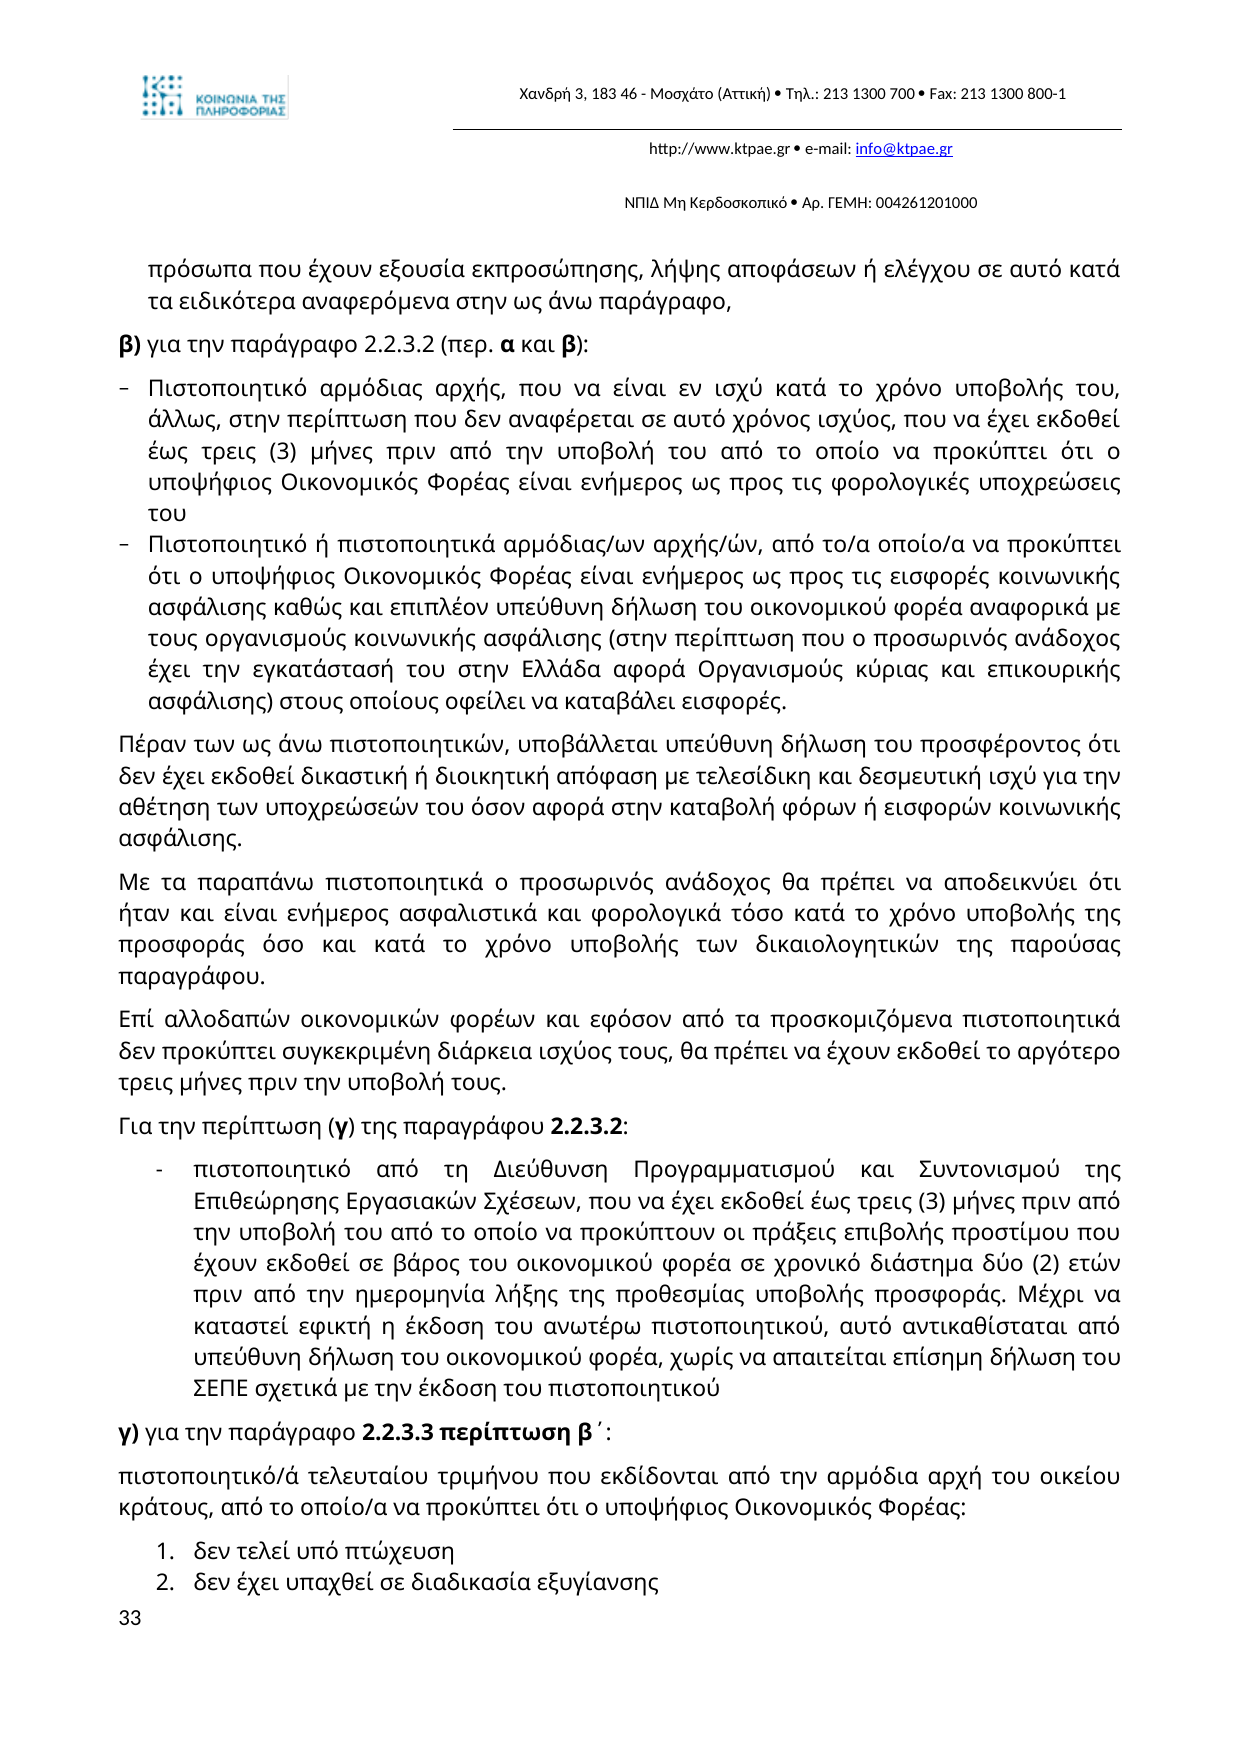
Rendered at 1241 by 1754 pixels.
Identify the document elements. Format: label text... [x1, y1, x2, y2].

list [118, 253, 1122, 316]
text β) για την παράγραφο 2.2.3.2 (περ. α και β): [118, 328, 1122, 359]
text γ) για την παράγραφο 2.2.3.3 περίπτωση β΄: [118, 1416, 1122, 1447]
list Πιστοποιητικό αρμόδιας αρχής, που να είναι εν ισχύ κατά το χρόνο υποβολής του, άλλως, στην περίπτωση που δεν αναφέρεται σε αυτό χρόνος ισχύος, που να έχει εκδοθεί έως τρεις (3) μήνες πριν από την υποβολή του από το οποίο να προκύπτει ότι ο υποψήφιος Οικονομικός Φορέας είναι ενήμερος ως προς τις φορολογικές υποχρεώσεις του [118, 372, 1122, 528]
text Με τα παραπάνω πιστοποιητικά ο προσωρινός ανάδοχος θα πρέπει να αποδεικνύει ότι ήταν και είναι ενήμερος ασφαλιστικά και φορολογικά τόσο κατά το χρόνο υποβολής της προσφοράς όσο και κατά το χρόνο υποβολής των δικαιολογητικών της παρούσας παραγράφου. [118, 866, 1122, 991]
list πιστοποιητικό από τη Διεύθυνση Προγραμματισμού και Συντονισμού της Επιθεώρησης Εργασιακών Σχέσεων, που να έχει εκδοθεί έως τρεις (3) μήνες πριν από την υποβολή του από το οποίο να προκύπτουν οι πράξεις επιβολής προστίμου που έχουν εκδοθεί σε βάρος του οικονομικού φορέα σε χρονικό διάστημα δύο (2) ετών πριν από την ημερομηνία λήξης της προθεσμίας υποβολής προσφοράς. Μέχρι να καταστεί εφικτή η έκδοση του ανωτέρω πιστοποιητικού, αυτό αντικαθίσταται από υπεύθυνη δήλωση του οικονομικού φορέα, χωρίς να απαιτείται επίσημη δήλωση του ΣΕΠΕ σχετικά με την έκδοση του πιστοποιητικού [156, 1153, 1122, 1403]
list Πιστοποιητικό ή πιστοποιητικά αρμόδιας/ων αρχής/ών, από το/α οποίο/α να προκύπτει ότι ο υποψήφιος Οικονομικός Φορέας είναι ενήμερος ως προς τις εισφορές κοινωνικής ασφάλισης καθώς και επιπλέον υπεύθυνη δήλωση του οικονομικού φορέα αναφορικά με τους οργανισμούς κοινωνικής ασφάλισης (στην περίπτωση που ο προσωρινός ανάδοχος έχει την εγκατάστασή του στην Ελλάδα αφορά Οργανισμούς κύριας και επικουρικής ασφάλισης) στους οποίους οφείλει να καταβάλει εισφορές. [118, 528, 1122, 716]
text Για την περίπτωση (γ) της παραγράφου 2.2.3.2: [118, 1109, 1122, 1141]
text Πέραν των ως άνω πιστοποιητικών, υποβάλλεται υπεύθυνη δήλωση του προσφέροντος ότι δεν έχει εκδοθεί δικαστική ή διοικητική απόφαση με τελεσίδικη και δεσμευτική ισχύ για την αθέτηση των υποχρεώσεών του όσον αφορά στην καταβολή φόρων ή εισφορών κοινωνικής ασφάλισης. [118, 728, 1122, 853]
text Επί αλλοδαπών οικονομικών φορέων και εφόσον από τα προσκομιζόμενα πιστοποιητικά δεν προκύπτει συγκεκριμένη διάρκεια ισχύος τους, θα πρέπει να έχουν εκδοθεί το αργότερο τρεις μήνες πριν την υποβολή τους. [118, 1003, 1122, 1097]
picture [140, 75, 289, 121]
text πιστοποιητικό/ά τελευταίου τριμήνου που εκδίδονται από την αρμόδια αρχή του οικείου κράτους, από το οποίο/α να προκύπτει ότι ο υποψήφιος Οικονομικός Φορέας: [118, 1459, 1122, 1522]
list δεν τελεί υπό πτώχευση [156, 1534, 1118, 1566]
list δεν έχει υπαχθεί σε διαδικασία εξυγίανσης [156, 1566, 1118, 1597]
